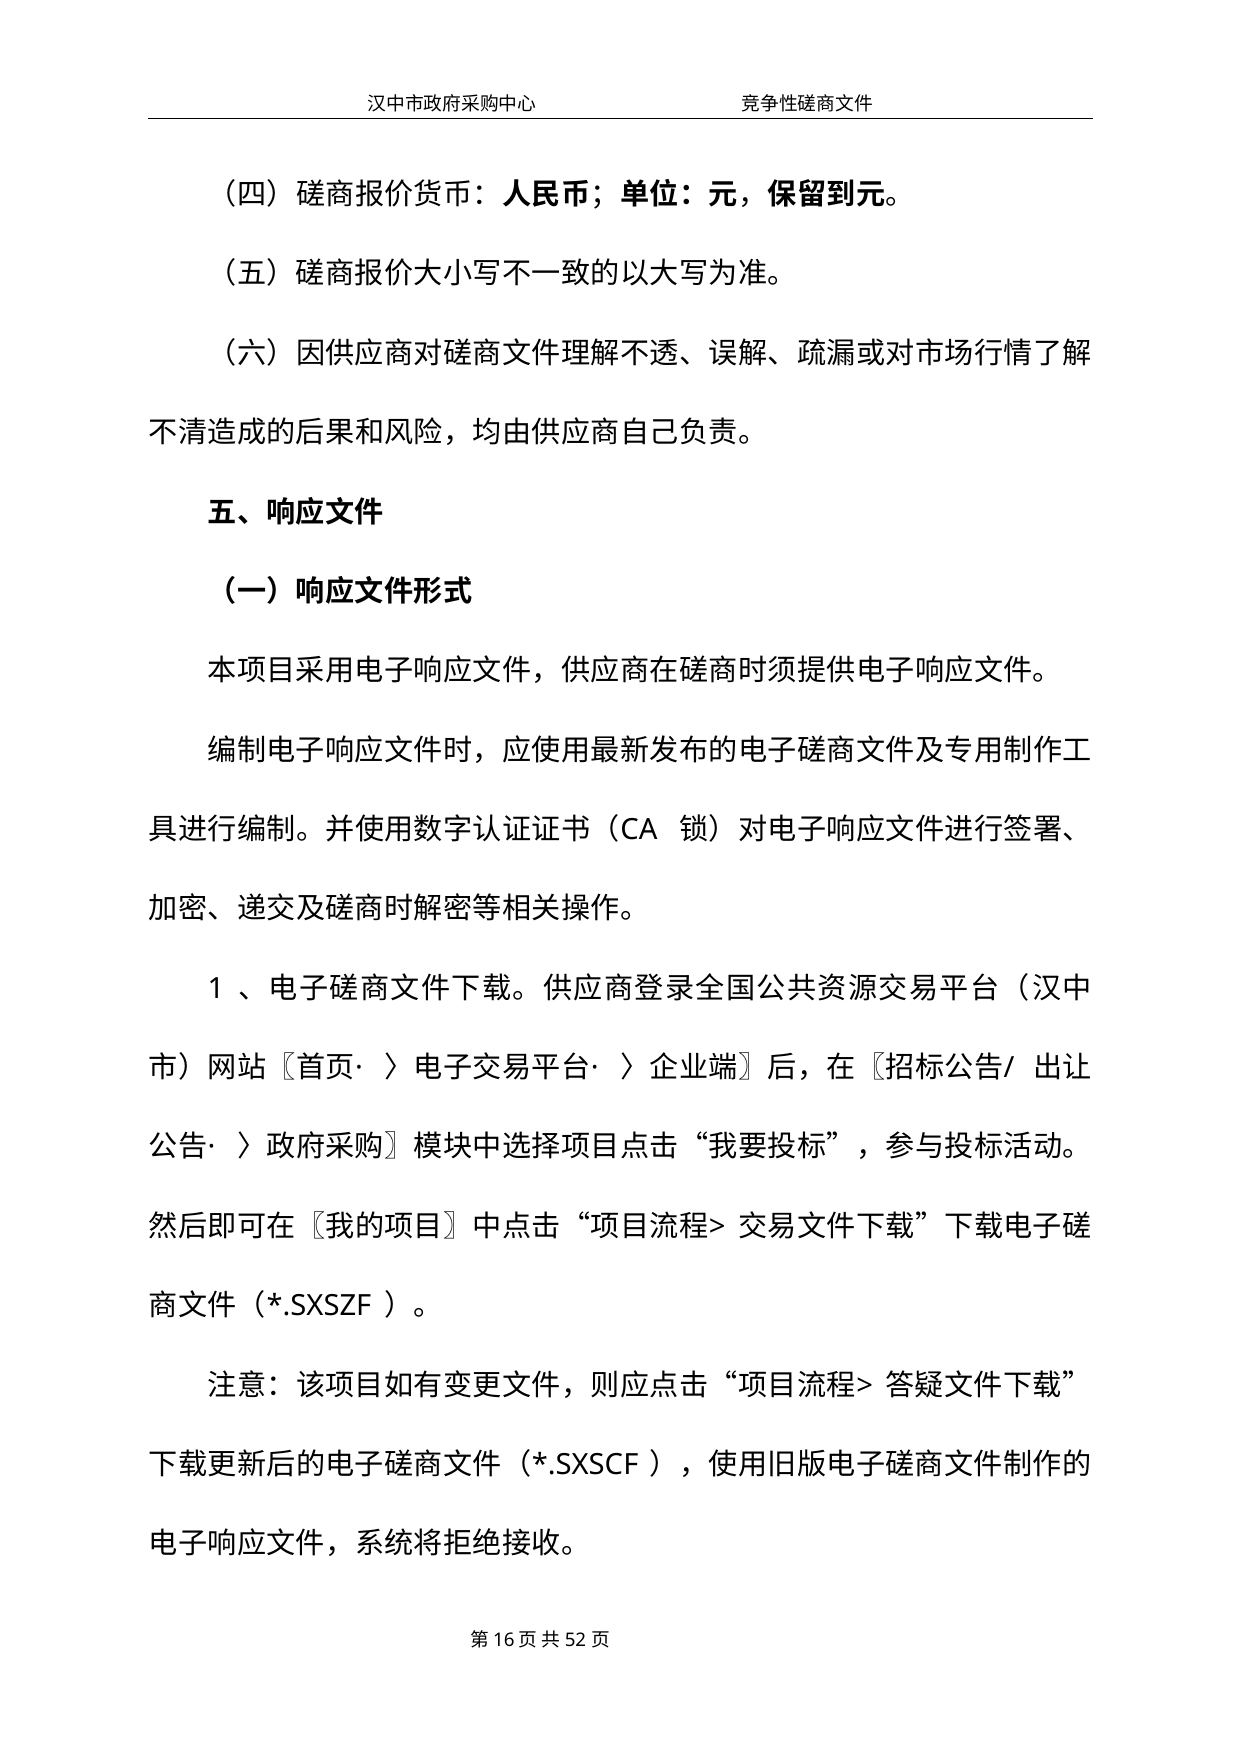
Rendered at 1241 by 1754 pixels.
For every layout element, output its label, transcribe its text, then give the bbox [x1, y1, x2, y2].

text 本项目采用电子响应文件，供应商在磋商时须提供电子响应文件。 [148, 628, 1092, 708]
text （六）因供应商对磋商文件理解不透、误解、疏漏或对市场行情了解不清造成的后果和风险，均由供应商自己负责。 [148, 311, 1092, 469]
text 编制电子响应文件时，应使用最新发布的电子磋商文件及专用制作工具进行编制。并使用数字认证证书（CA锁）对电子响应文件进行签署、加密、递交及磋商时解密等相关操作。 [148, 708, 1092, 946]
text （四）磋商报价货币：人民币；单位：元，保留到元。 [148, 152, 1092, 231]
text 1、电子磋商文件下载。供应商登录全国公共资源交易平台（汉中市）网站〖首页·〉电子交易平台·〉企业端〗后，在〖招标公告/出让公告·〉政府采购〗模块中选择项目点击“我要投标”，参与投标活动。然后即可在〖我的项目〗中点击“项目流程>交易文件下载”下载电子磋商文件（*.SXSZF）。 [148, 946, 1092, 1343]
text 注意：该项目如有变更文件，则应点击“项目流程>答疑文件下载”下载更新后的电子磋商文件（*.SXSCF），使用旧版电子磋商文件制作的电子响应文件，系统将拒绝接收。 [148, 1343, 1092, 1581]
text （一）响应文件形式 [148, 549, 1092, 628]
text （五）磋商报价大小写不一致的以大写为准。 [148, 231, 1092, 311]
subtitle 五、响应文件 [148, 469, 1092, 549]
